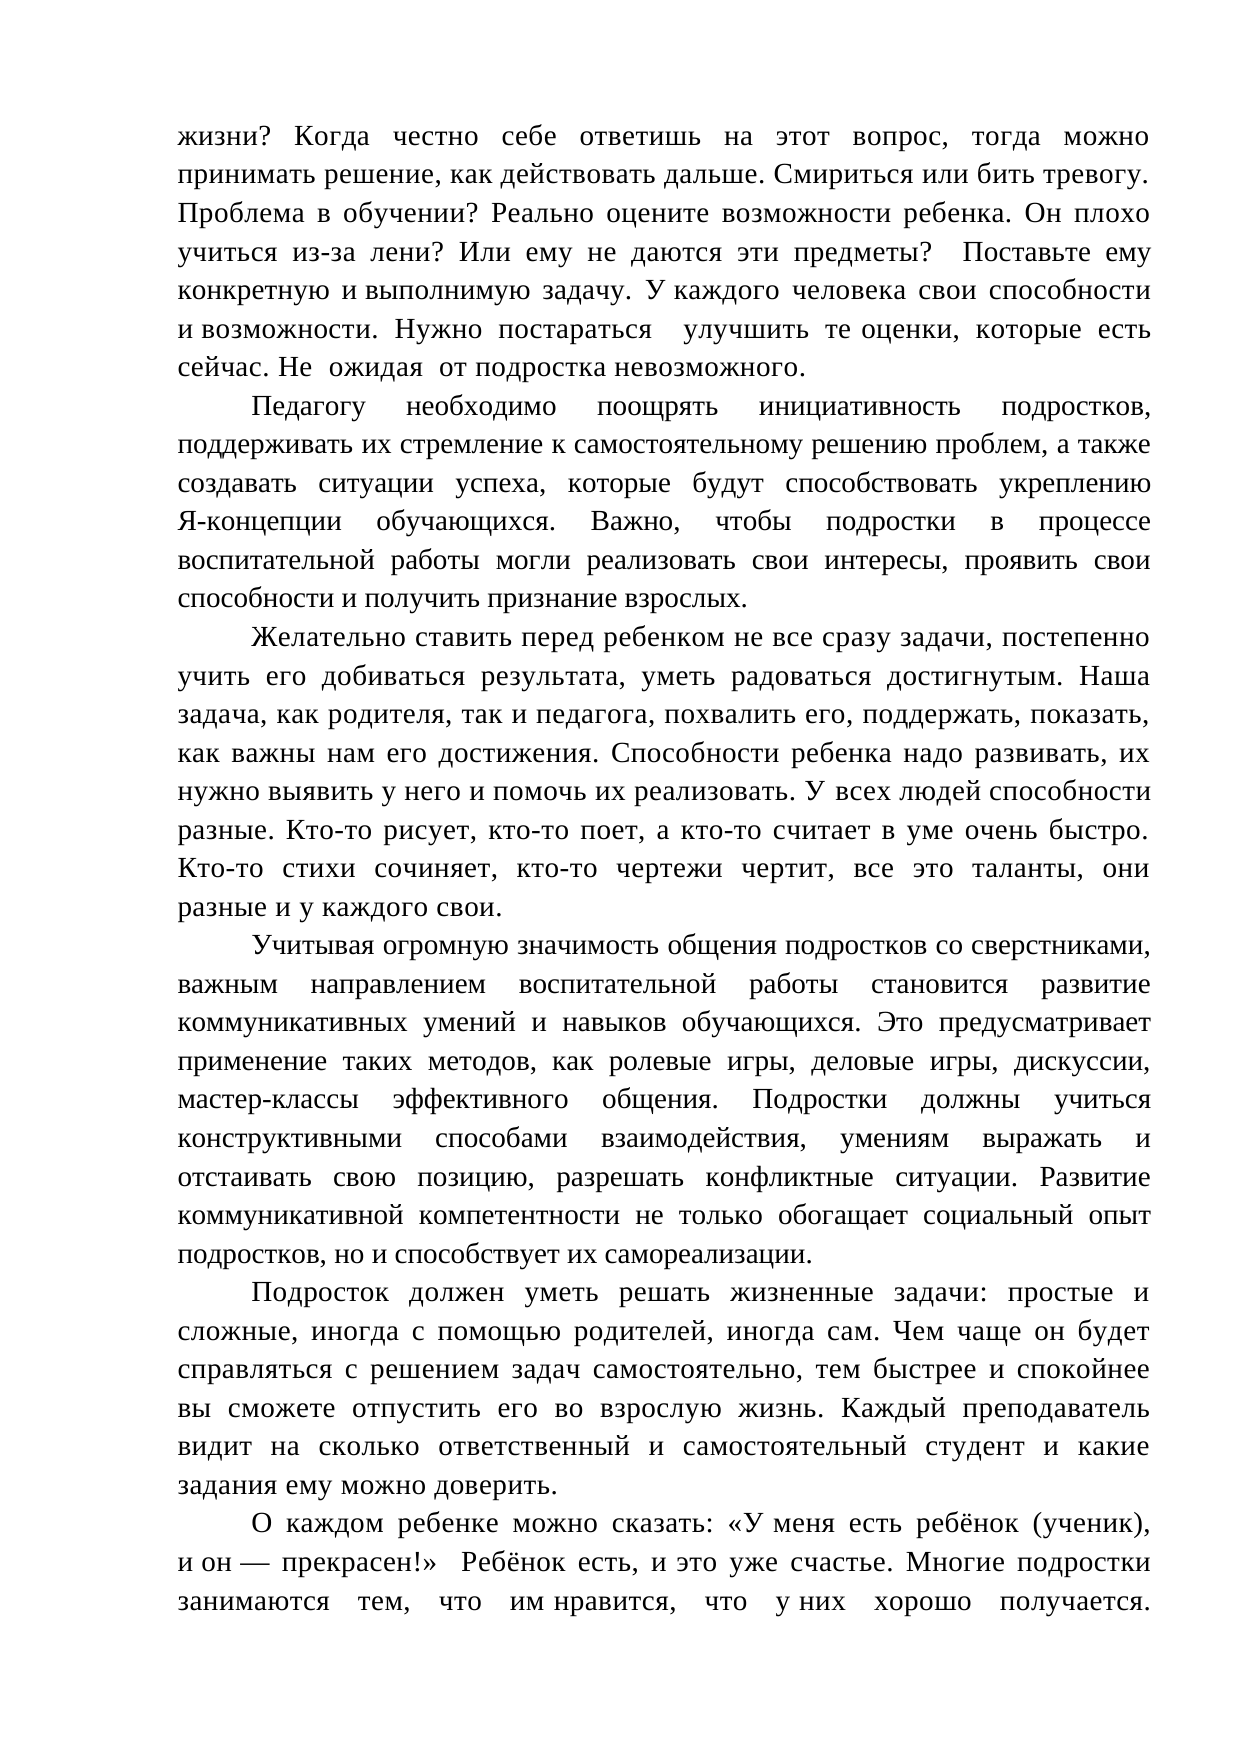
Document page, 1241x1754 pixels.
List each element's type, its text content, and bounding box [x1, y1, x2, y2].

text Учитывая огромную значимость общения подростков со сверстниками, важным направлением воспитательной работы становится развитие коммуникативных умений и навыков обучающихся. Это предусматривает применение таких методов, как ролевые игры, деловые игры, дискуссии, мастер-классы эффективного общения. Подростки должны учиться конструктивными способами взаимодействия, умениям выражать и отстаивать свою позицию, разрешать конфликтные ситуации. Развитие коммуникативной компетентности не только обогащает социальный опыт подростков, но и способствует их самореализации. [177, 927, 1152, 1269]
text Подросток должен уметь решать жизненные задачи: простые и сложные, иногда с помощью родителей, иногда сам. Чем чаще он будет справляться с решением задач самостоятельно, тем быстрее и спокойнее вы сможете отпустить его во взрослую жизнь. Каждый преподаватель видит на сколько ответственный и самостоятельный студент и какие задания ему можно доверить. [177, 1274, 1152, 1501]
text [177, 1506, 1152, 1616]
text Педагогу необходимо поощрять инициативность подростков, поддерживать их стремление к самостоятельному решению проблем, а также создавать ситуации успеха, которые будут способствовать укреплению Я-концепции обучающихся. Важно, чтобы подростки в процессе воспитательной работы могли реализовать свои интересы, проявить свои способности и получить признание взрослых. [177, 388, 1152, 614]
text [177, 118, 1152, 190]
text Желательно ставить перед ребенком не все сразу задачи, постепенно учить его добиваться результата, уметь радоваться достигнутым. Наша задача, как родителя, так и педагога, похвалить его, поддержать, показать, как важны нам его достижения. Способности ребенка надо развивать, их нужно выявить у него и помочь их реализовать. У всех людей способности разные. Кто-то рисует, кто-то поет, а кто-то считает в уме очень быстро. Кто-то стихи сочиняет, кто-то чертежи чертит, все это таланты, они разные и у каждого свои. [177, 619, 1152, 922]
text Проблема в обучении? Реально оцените возможности ребенка. Он плохо учиться из-за лени? Или ему не даются эти предметы? Поставьте ему конкретную и выполнимую задачу. У каждого человека свои способности и возможности. Нужно постараться улучшить те оценки, которые есть сейчас. Не ожидая от подростка невозможного. [177, 195, 1152, 383]
